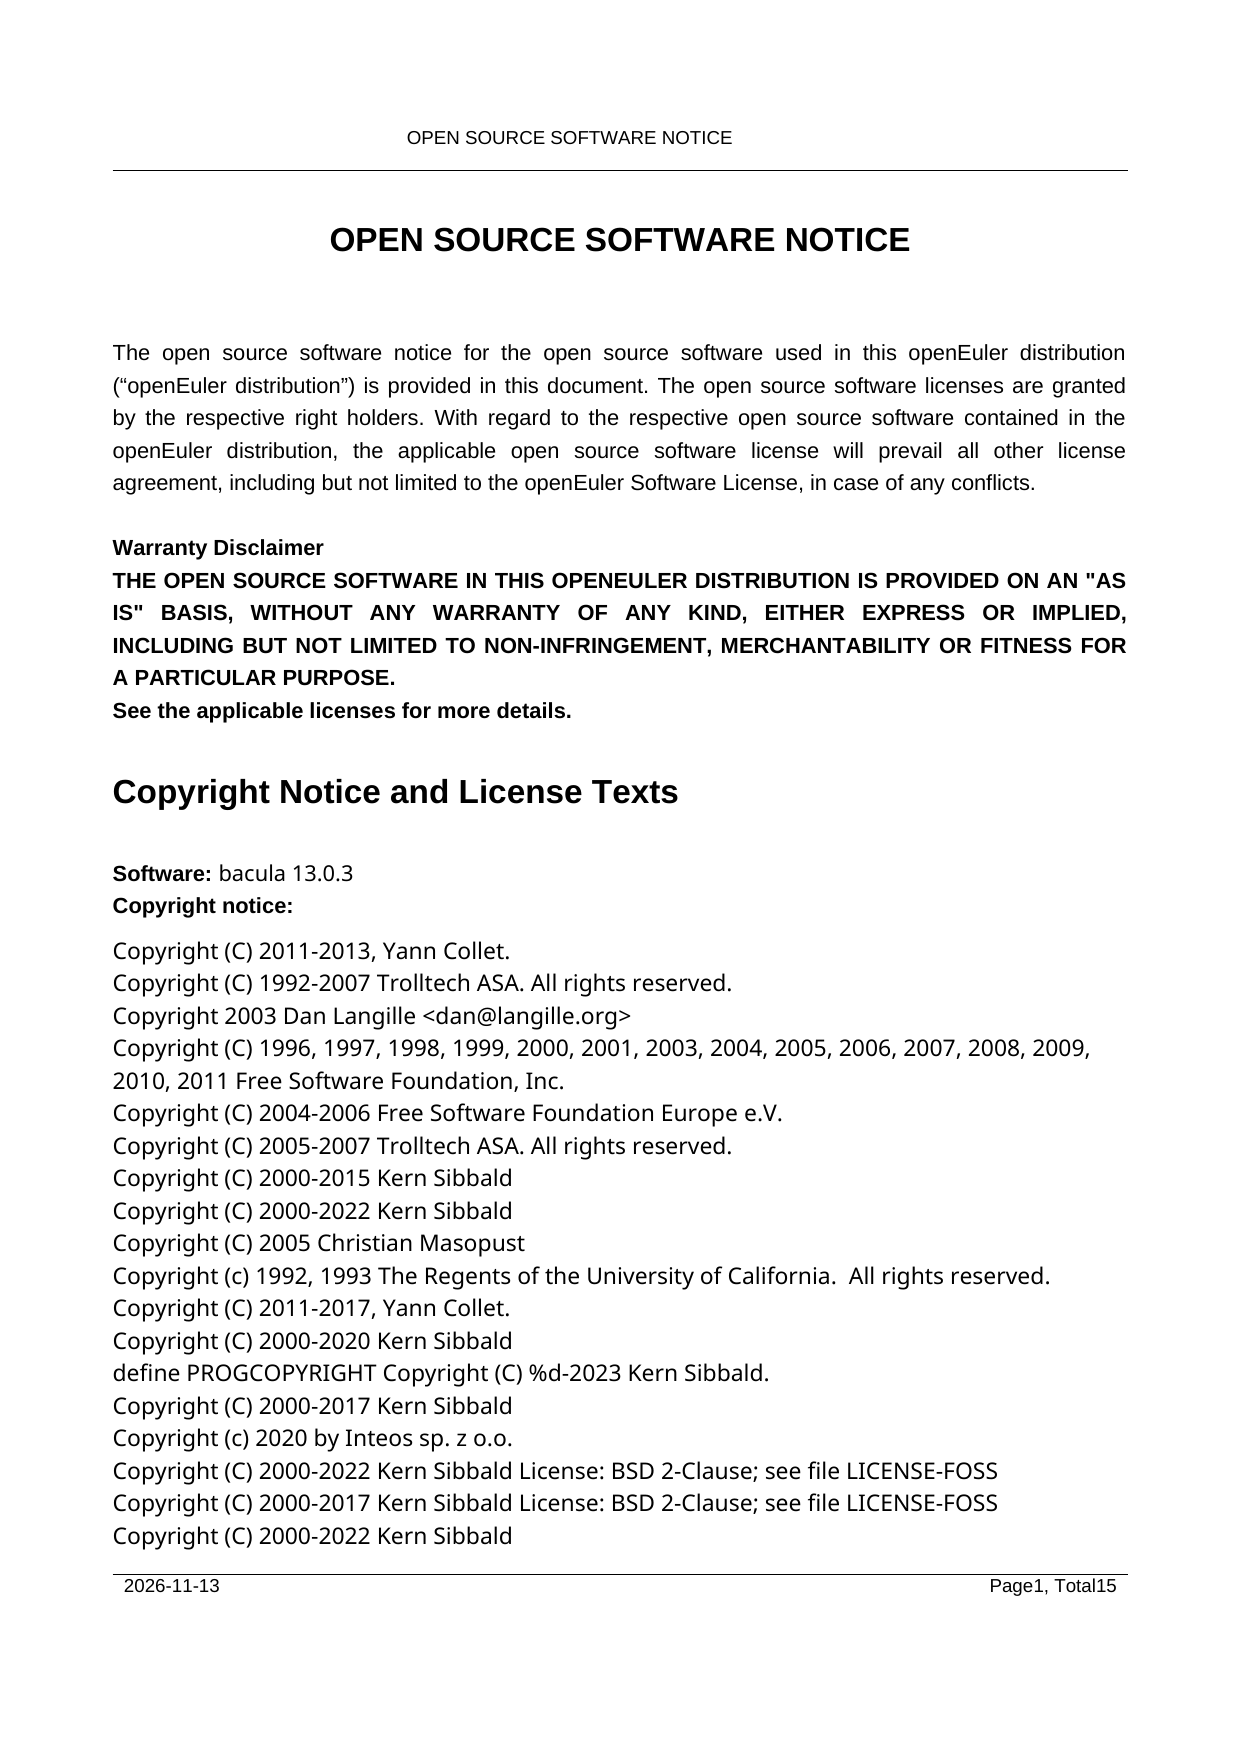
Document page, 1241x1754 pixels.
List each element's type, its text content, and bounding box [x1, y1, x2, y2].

text The open source software notice for the open source software used in this openEuler distribution (“openEuler distribution”) is provided in this document. The open source software licenses are granted by the respective right holders. With regard to the respective open source software contained in the openEuler distribution, the applicable open source software license will prevail all other license agreement, including but not limited to the openEuler Software License, in case of any conflicts. [112, 336, 1128, 499]
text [112, 934, 1128, 1551]
text Copyright Notice and License Texts [112, 759, 1128, 824]
text THE OPEN SOURCE SOFTWARE IN THIS OPENEULER DISTRIBUTION IS PROVIDED ON AN "AS IS" BASIS, WITHOUT ANY WARRANTY OF ANY KIND, EITHER EXPRESS OR IMPLIED, INCLUDING BUT NOT LIMITED TO NON-INFRINGEMENT, MERCHANTABILITY OR FITNESS FOR A PARTICULAR PURPOSE. See the applicable licenses for more details. [112, 564, 1128, 726]
text Warranty Disclaimer [112, 531, 1128, 564]
text Copyright notice: [112, 889, 1128, 921]
text OPEN SOURCE SOFTWARE NOTICE [112, 206, 1128, 271]
title Software: bacula 13.0.3 [112, 856, 1128, 889]
